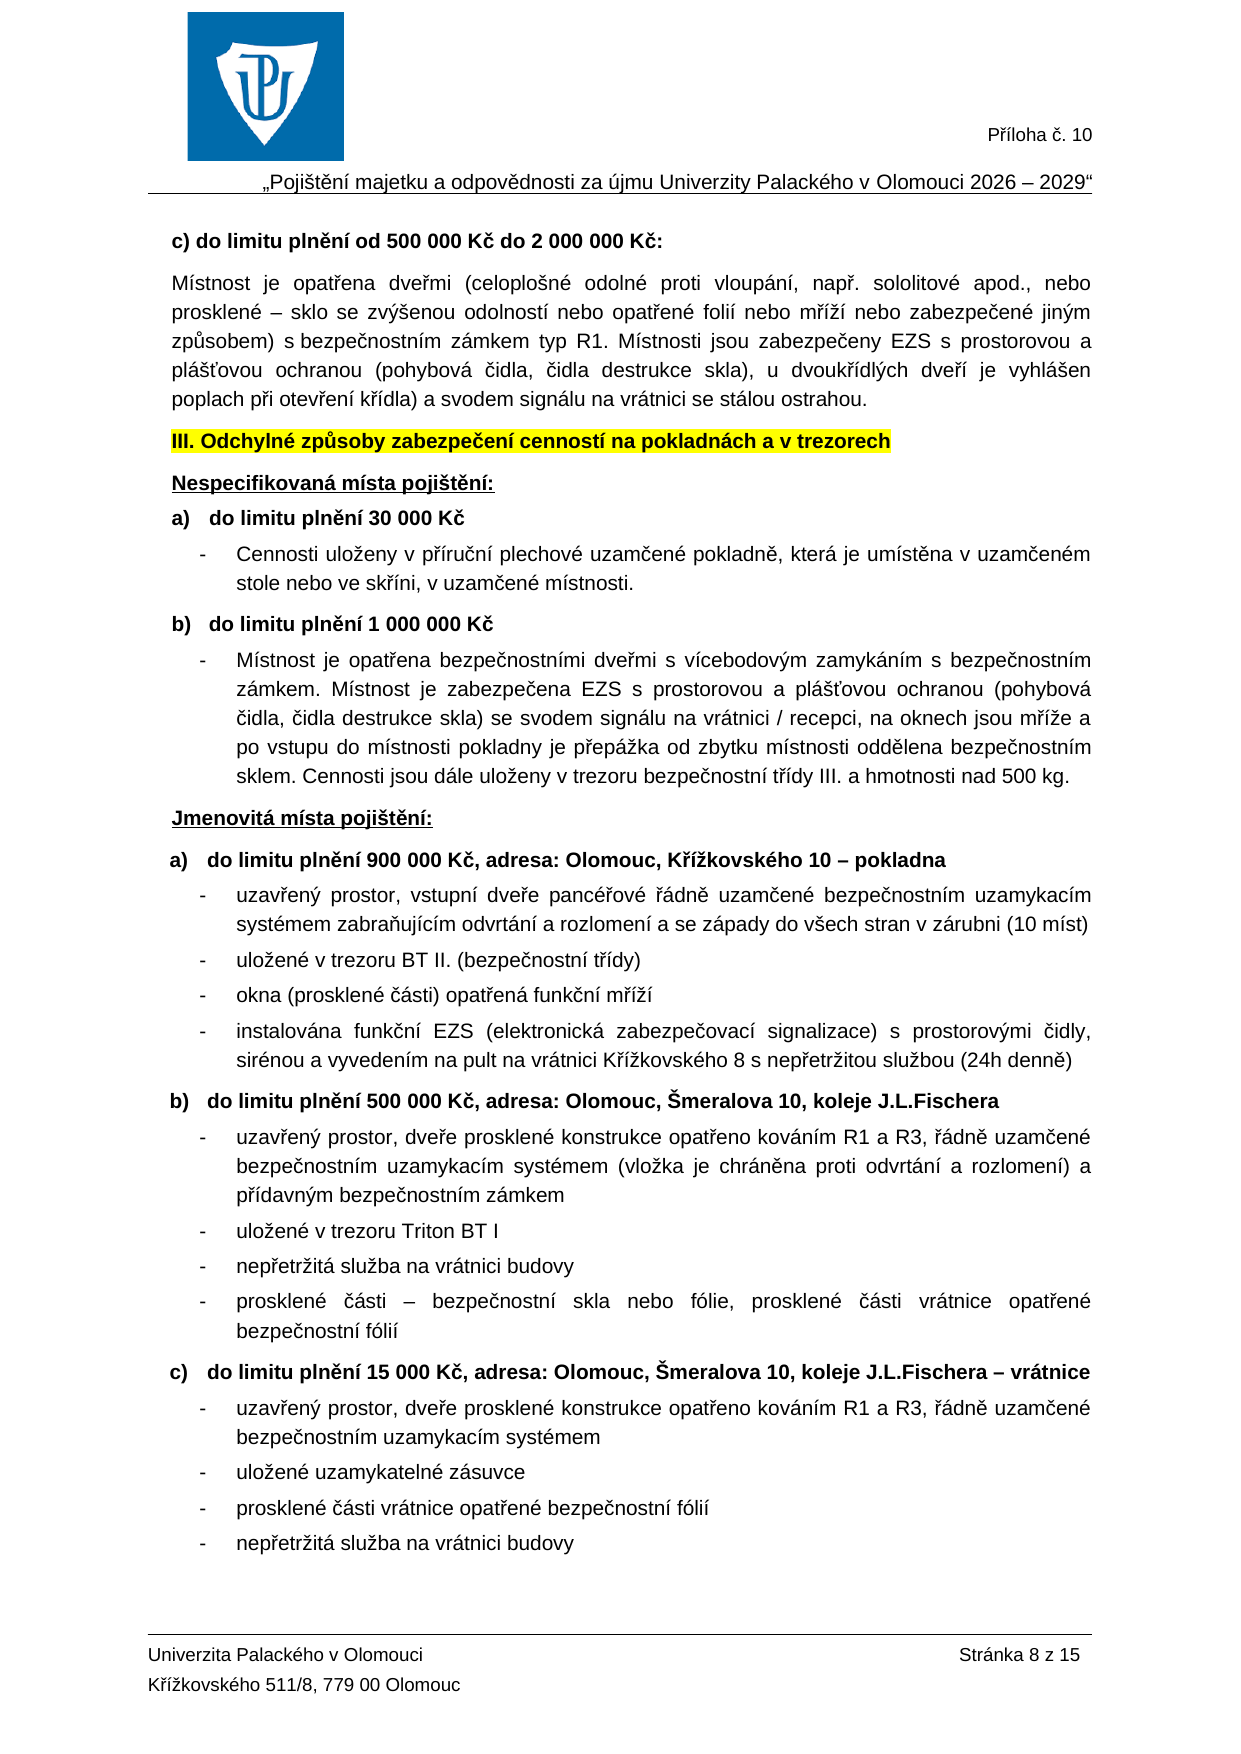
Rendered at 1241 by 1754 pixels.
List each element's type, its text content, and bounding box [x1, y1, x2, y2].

list do limitu plnění 30 000 Kč [171, 501, 1092, 530]
list uzavřený prostor, dveře prosklené konstrukce opatřeno kováním R1 a R3, řádně uzamčené bezpečnostním uzamykacím systémem (vložka je chráněna proti odvrtání a rozlomení) a přídavným bezpečnostním zámkem [199, 1119, 1092, 1207]
list do limitu plnění 15 000 Kč, adresa: Olomouc, Šmeralova 10, koleje J.L.Fischera – vrátnice [169, 1355, 1092, 1384]
list prosklené části – bezpečnostní skla nebo fólie, prosklené části vrátnice opatřené bezpečnostní fólií [199, 1284, 1092, 1342]
list nepřetržitá služba na vrátnici budovy [199, 1526, 1092, 1555]
list uložené v trezoru BT II. (bezpečnostní třídy) [199, 942, 1092, 972]
list uložené v trezoru Triton BT I [199, 1213, 1092, 1242]
text c) do limitu plnění od 500 000 Kč do 2 000 000 Kč: [171, 224, 1092, 253]
text Jmenovitá místa pojištění: [171, 801, 1092, 830]
text Místnost je opatřena dveřmi (celoplošné odolné proti vloupání, např. sololitové apod., nebo prosklené – sklo se zvýšenou odolností nebo opatřené folií nebo mříží nebo zabezpečené jiným způsobem) s bezpečnostním zámkem typ R1. Místnosti jsou zabezpečeny EZS s prostorovou a plášťovou ochranou (pohybová čidla, čidla destrukce skla), u dvoukřídlých dveří je vyhlášen poplach při otevření křídla) a svodem signálu na vrátnici se stálou ostrahou. [171, 265, 1092, 411]
list Místnost je opatřena bezpečnostními dveřmi s vícebodovým zamykáním s bezpečnostním zámkem. Místnost je zabezpečena EZS s prostorovou a plášťovou ochranou (pohybová čidla, čidla destrukce skla) se svodem signálu na vrátnici / recepci, na oknech jsou mříže a po vstupu do místnosti pokladny je přepážka od zbytku místnosti oddělena bezpečnostním sklem. Cennosti jsou dále uloženy v trezoru bezpečnostní třídy III. a hmotnosti nad 500 kg. [199, 642, 1092, 788]
list nepřetržitá služba na vrátnici budovy [199, 1249, 1092, 1278]
list do limitu plnění 1 000 000 Kč [171, 607, 1092, 636]
list okna (prosklené části) opatřená funkční mříží [199, 978, 1092, 1007]
list uzavřený prostor, dveře prosklené konstrukce opatřeno kováním R1 a R3, řádně uzamčené bezpečnostním uzamykacím systémem [199, 1390, 1092, 1449]
list Cennosti uloženy v příruční plechové uzamčené pokladně, která je umístěna v uzamčeném stole nebo ve skříni, v uzamčené místnosti. [199, 536, 1092, 594]
text Nespecifikovaná místa pojištění: [171, 465, 1092, 494]
list uzavřený prostor, vstupní dveře pancéřové řádně uzamčené bezpečnostním uzamykacím systémem zabraňujícím odvrtání a rozlomení a se západy do všech stran v zárubni (10 míst) [199, 878, 1092, 936]
text III. Odchylné způsoby zabezpečení cenností na pokladnách a v trezorech [171, 424, 1092, 453]
list do limitu plnění 900 000 Kč, adresa: Olomouc, Křížkovského 10 – pokladna [169, 842, 1092, 872]
list instalována funkční EZS (elektronická zabezpečovací signalizace) s prostorovými čidly, sirénou a vyvedením na pult na vrátnici Křížkovského 8 s nepřetržitou službou (24h denně) [199, 1013, 1092, 1072]
picture [187, 12, 344, 161]
list do limitu plnění 500 000 Kč, adresa: Olomouc, Šmeralova 10, koleje J.L.Fischera [169, 1084, 1092, 1113]
list uložené uzamykatelné zásuvce [199, 1455, 1092, 1484]
list prosklené části vrátnice opatřené bezpečnostní fólií [199, 1490, 1092, 1519]
